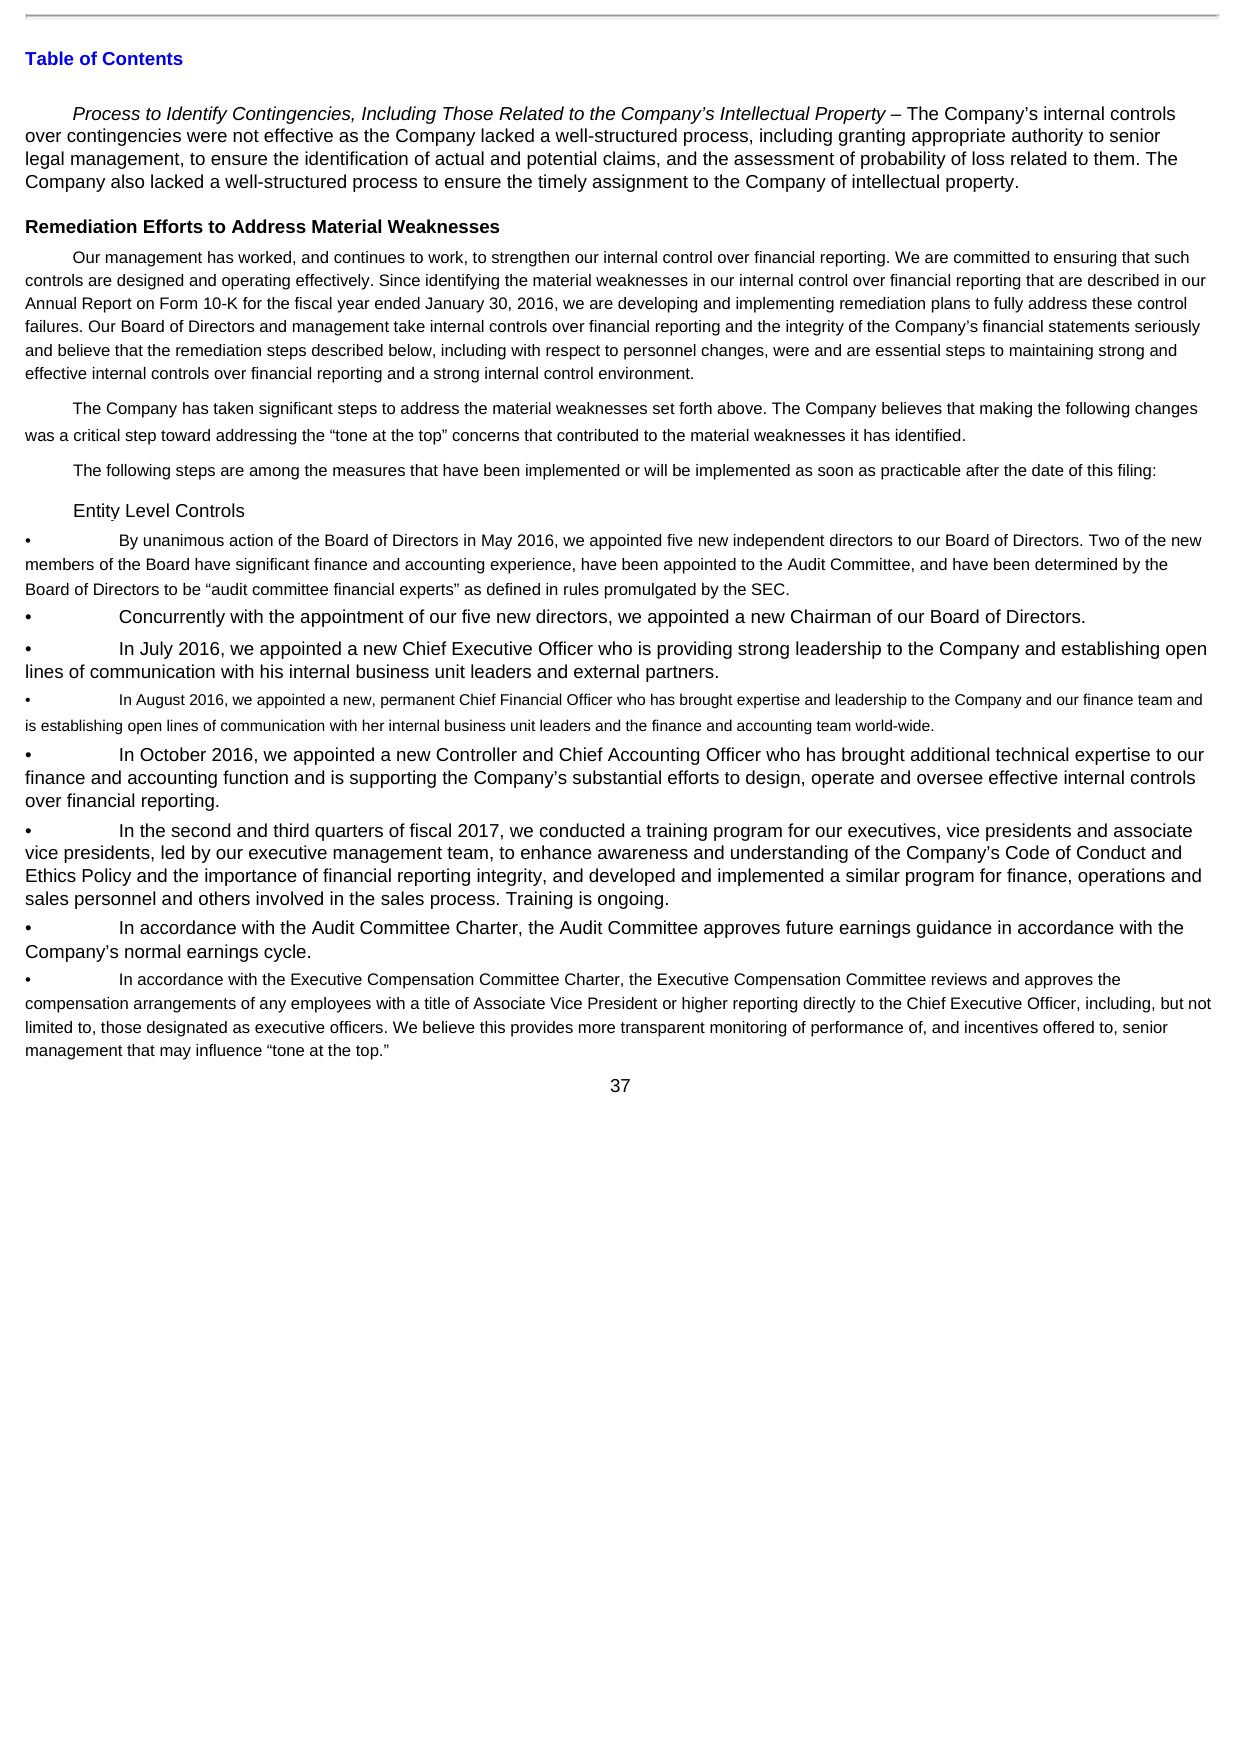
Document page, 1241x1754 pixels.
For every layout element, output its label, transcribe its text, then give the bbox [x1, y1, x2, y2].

list In accordance with the Audit Committee Charter, the Audit Committee approves future earnings guidance in accordance with the Company’s normal earnings cycle. [25, 917, 1215, 962]
list In accordance with the Executive Compensation Committee Charter, the Executive Compensation Committee reviews and approves the compensation arrangements of any employees with a title of Associate Vice President or higher reporting directly to the Chief Executive Officer, including, but not limited to, those designated as executive officers. We believe this provides more transparent monitoring of performance of, and incentives offered to, senior management that may influence “tone at the top.” [25, 970, 1215, 1060]
list In July 2016, we appointed a new Chief Executive Officer who is providing strong leadership to the Company and establishing open lines of communication with his internal business unit leaders and external partners. [25, 637, 1215, 683]
list Concurrently with the appointment of our five new directors, we appointed a new Chairman of our Board of Directors. [25, 606, 1215, 628]
text 37 [25, 1075, 1215, 1097]
picture [23, 14, 1220, 21]
list In October 2016, we appointed a new Controller and Chief Accounting Officer who has brought additional technical expertise to our finance and accounting function and is supporting the Company’s substantial efforts to design, operate and oversee effective internal controls over financial reporting. [25, 743, 1215, 812]
text The Company has taken significant steps to address the material weaknesses set forth above. The Company believes that making the following changes was a critical step toward addressing the “tone at the top” concerns that contributed to the material weaknesses it has identified. [25, 399, 1215, 444]
text Remediation Efforts to Address Material Weaknesses [25, 216, 1215, 238]
list In the second and third quarters of fiscal 2017, we conducted a training program for our executives, vice presidents and associate vice presidents, led by our executive management team, to enhance awareness and understanding of the Company’s Code of Conduct and Ethics Policy and the importance of financial reporting integrity, and developed and implemented a similar program for finance, operations and sales personnel and others involved in the sales process. Training is ongoing. [25, 819, 1215, 909]
text Entity Level Controls [73, 500, 1215, 522]
list In August 2016, we appointed a new, permanent Chief Financial Officer who has brought expertise and leadership to the Company and our finance team and is establishing open lines of communication with her internal business unit leaders and the finance and accounting team world-wide. [25, 690, 1215, 735]
text Process to Identify Contingencies, Including Those Related to the Company’s Intellectual Property – The Company’s internal controls over contingencies were not effective as the Company lacked a well-structured process, including granting appropriate authority to senior legal management, to ensure the identification of actual and potential claims, and the assessment of probability of loss related to them. The Company also lacked a well-structured process to ensure the timely assignment to the Company of intellectual property. [25, 102, 1197, 192]
text Table of Contents [25, 48, 1215, 69]
list By unanimous action of the Board of Directors in May 2016, we appointed five new independent directors to our Board of Directors. Two of the new members of the Board have significant finance and accounting experience, have been appointed to the Audit Committee, and have been determined by the Board of Directors to be “audit committee financial experts” as defined in rules promulgated by the SEC. [25, 531, 1215, 599]
text The following steps are among the measures that have been implemented or will be implemented as soon as practicable after the date of this filing: [73, 461, 1215, 480]
text Our management has worked, and continues to work, to strengthen our internal control over financial reporting. We are committed to ensuring that such controls are designed and operating effectively. Since identifying the material weaknesses in our internal control over financial reporting that are described in our Annual Report on Form 10-K for the fiscal year ended January 30, 2016, we are developing and implementing remediation plans to fully address these control failures. Our Board of Directors and management take internal controls over financial reporting and the integrity of the Company’s financial statements seriously and believe that the remediation steps described below, including with respect to personnel changes, were and are essential steps to maintaining strong and effective internal controls over financial reporting and a strong internal control environment. [25, 248, 1207, 383]
